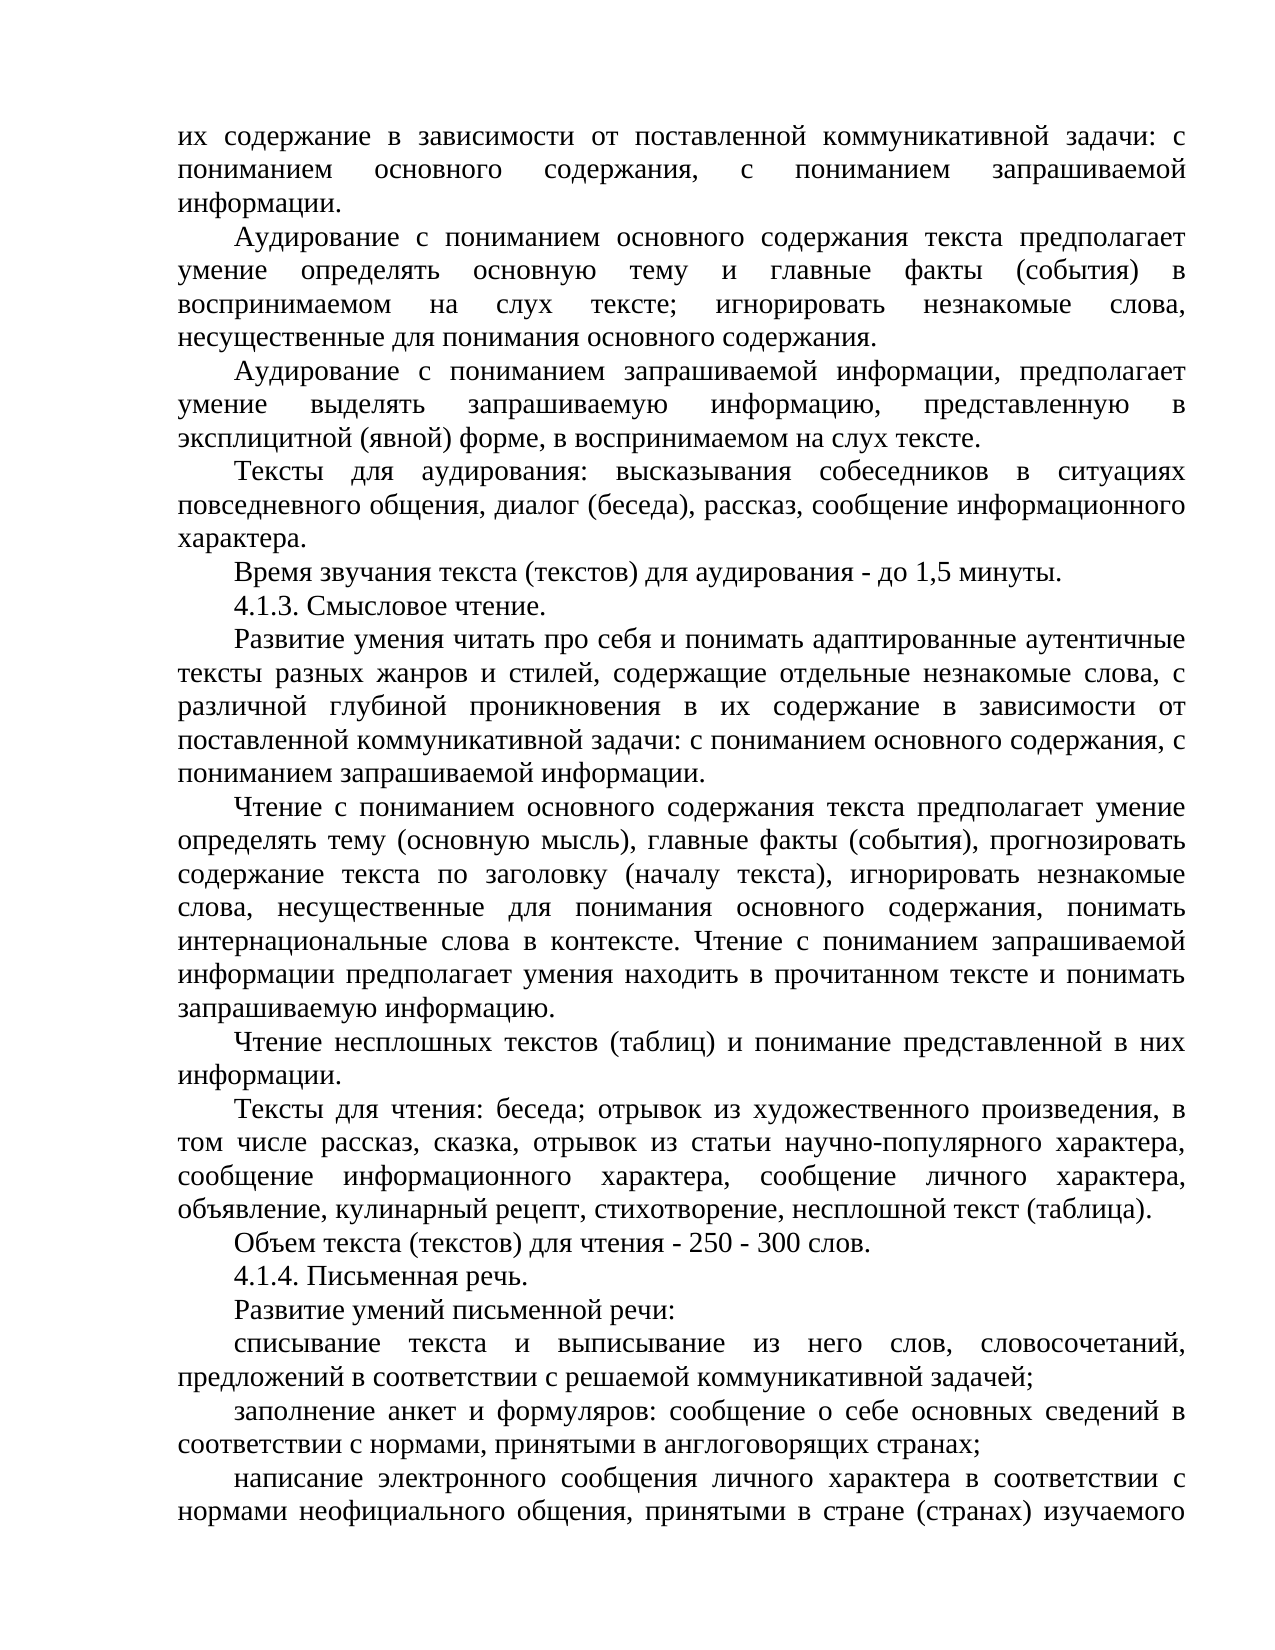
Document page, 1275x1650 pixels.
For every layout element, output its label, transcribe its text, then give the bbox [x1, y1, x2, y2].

text списывание текста и выписывание из него слов, словосочетаний, предложений в соответствии с решаемой коммуникативной задачей; [177, 1326, 1186, 1393]
text Развитие умения читать про себя и понимать адаптированные аутентичные тексты разных жанров и стилей, содержащие отдельные незнакомые слова, с различной глубиной проникновения в их содержание в зависимости от поставленной коммуникативной задачи: с пониманием основного содержания, с пониманием запрашиваемой информации. [177, 621, 1186, 789]
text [177, 118, 1186, 219]
text Тексты для чтения: беседа; отрывок из художественного произведения, в том числе рассказ, сказка, отрывок из статьи научно-популярного характера, сообщение информационного характера, сообщение личного характера, объявление, кулинарный рецепт, стихотворение, несплошной текст (таблица). [177, 1091, 1186, 1225]
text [177, 1460, 1186, 1527]
text Время звучания текста (текстов) для аудирования - до 1,5 минуты. [177, 554, 1186, 588]
text 4.1.3. Смысловое чтение. [177, 588, 1186, 621]
text Аудирование с пониманием основного содержания текста предполагает умение определять основную тему и главные факты (события) в воспринимаемом на слух тексте; игнорировать незнакомые слова, несущественные для понимания основного содержания. [177, 219, 1186, 353]
text Чтение с пониманием основного содержания текста предполагает умение определять тему (основную мысль), главные факты (события), прогнозировать содержание текста по заголовку (началу текста), игнорировать незнакомые слова, несущественные для понимания основного содержания, понимать интернациональные слова в контексте. Чтение с пониманием запрашиваемой информации предполагает умения находить в прочитанном тексте и понимать запрашиваемую информацию. [177, 789, 1186, 1024]
text Аудирование с пониманием запрашиваемой информации, предполагает умение выделять запрашиваемую информацию, представленную в эксплицитной (явной) форме, в воспринимаемом на слух тексте. [177, 353, 1186, 453]
text 4.1.4. Письменная речь. [177, 1258, 1186, 1292]
text Чтение несплошных текстов (таблиц) и понимание представленной в них информации. [177, 1024, 1186, 1091]
text Объем текста (текстов) для чтения - 250 - 300 слов. [177, 1225, 1186, 1258]
text Развитие умений письменной речи: [177, 1292, 1186, 1326]
text заполнение анкет и формуляров: сообщение о себе основных сведений в соответствии с нормами, принятыми в англоговорящих странах; [177, 1393, 1186, 1460]
text Тексты для аудирования: высказывания собеседников в ситуациях повседневного общения, диалог (беседа), рассказ, сообщение информационного характера. [177, 453, 1186, 554]
